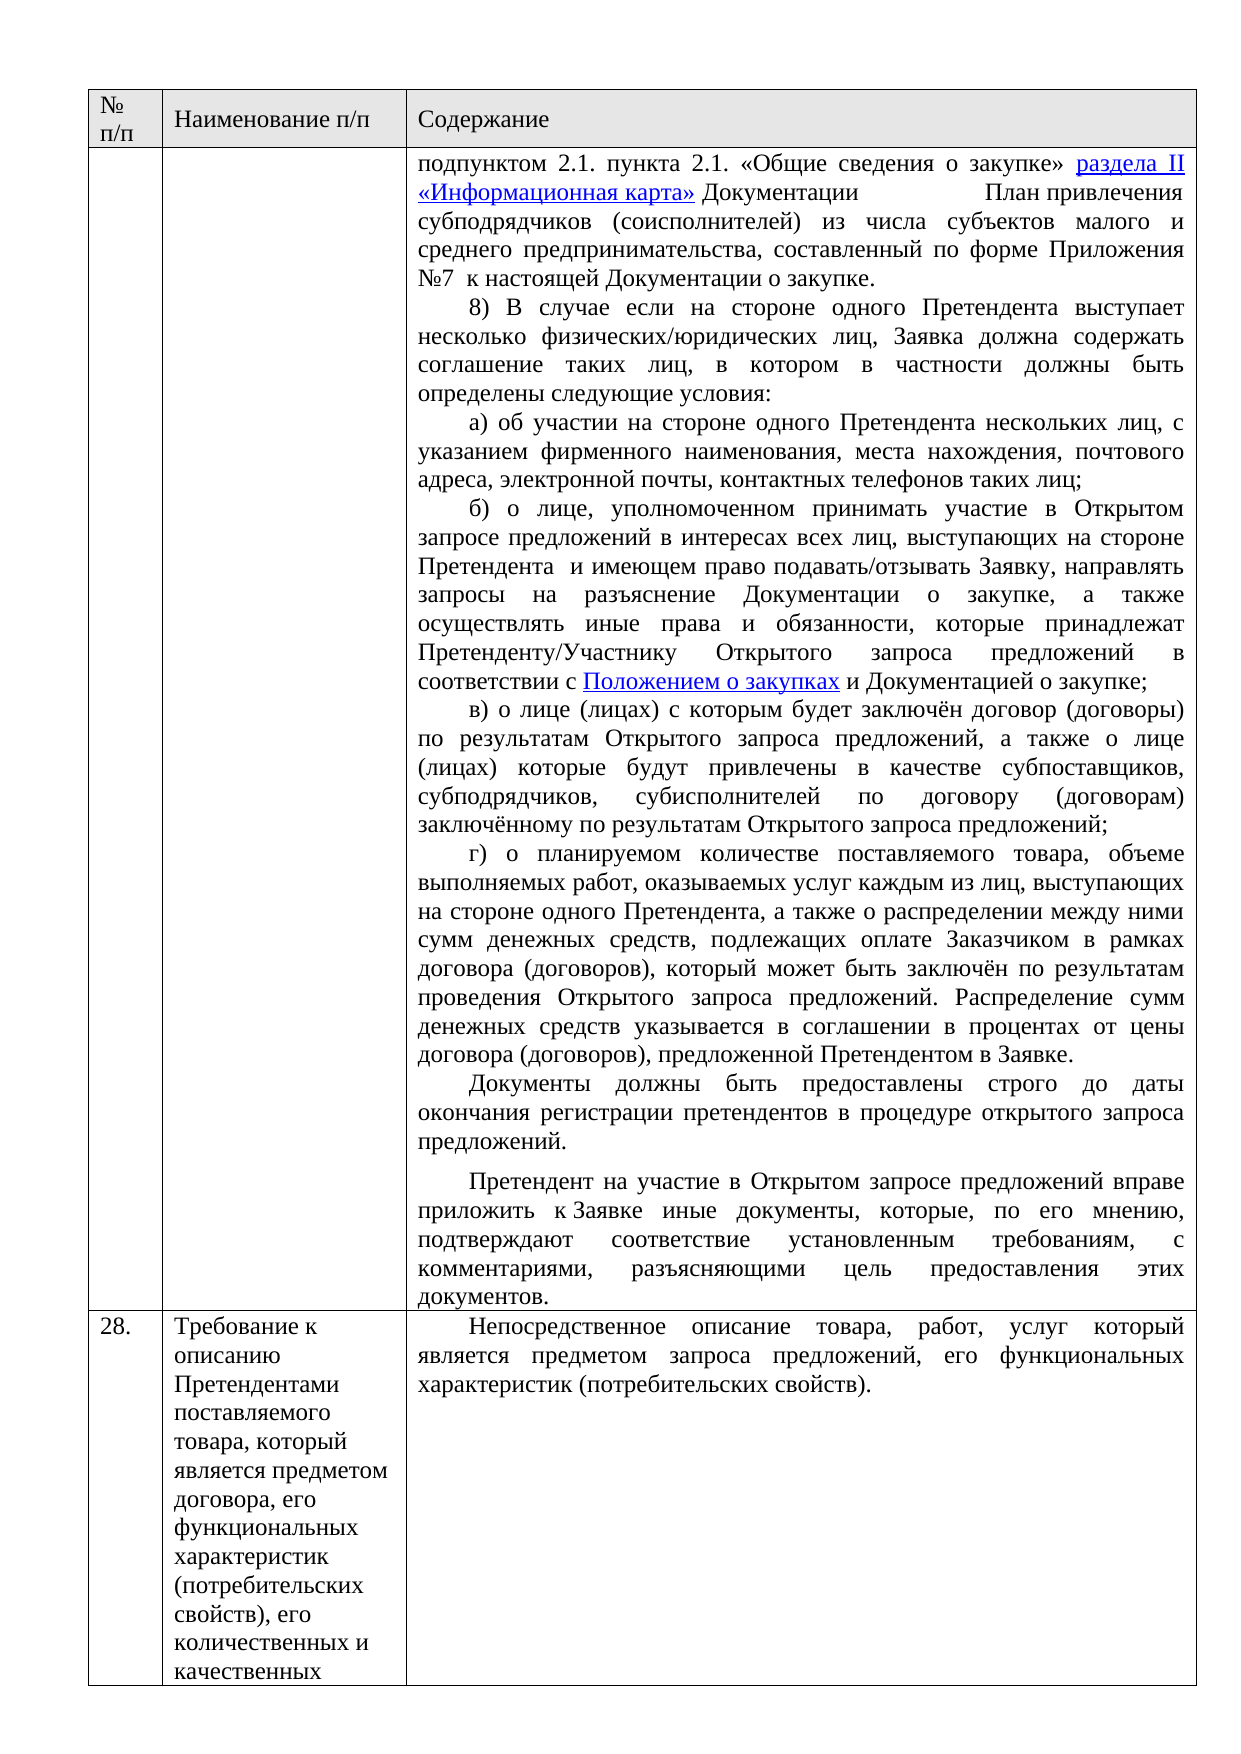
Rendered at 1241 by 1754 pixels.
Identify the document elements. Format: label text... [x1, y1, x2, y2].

table_header Наименование п/п [163, 90, 406, 147]
table_header № п/п [89, 90, 162, 147]
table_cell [407, 148, 1196, 1310]
table_cell [89, 148, 162, 1310]
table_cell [407, 1311, 1196, 1685]
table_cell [163, 1311, 406, 1685]
table_cell [89, 1311, 162, 1685]
table_header Содержание [407, 90, 1196, 147]
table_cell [163, 148, 406, 1310]
